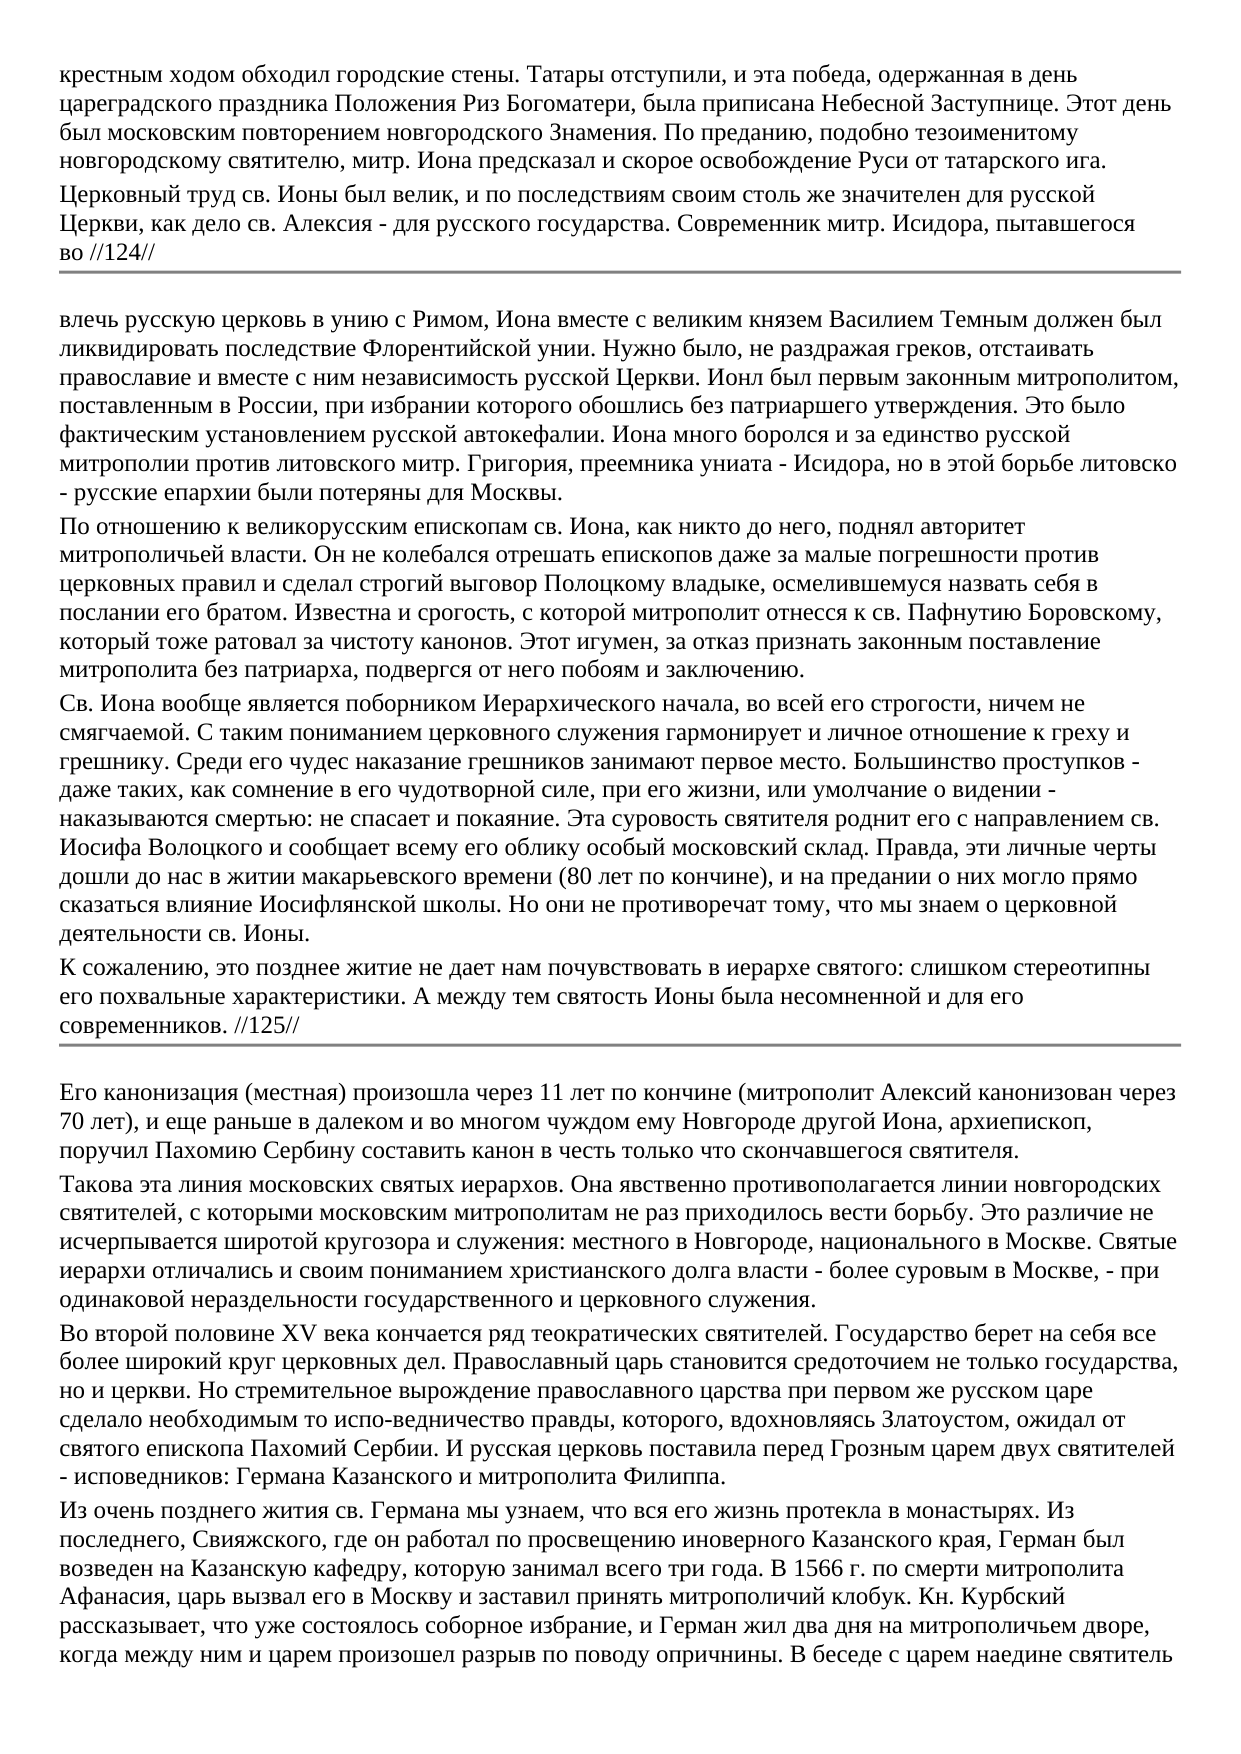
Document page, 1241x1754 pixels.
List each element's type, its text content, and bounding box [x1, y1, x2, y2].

text Во второй половине XV века кончается ряд теократических святителей. Государство берет на себя все более широкий круг церковных дел. Православный царь становится средоточием не только государства, но и церкви. Но стремительное вырождение православного царства при первом же русском царе сделало необходимым то испо-ведничество правды, которого, вдохновляясь Златоустом, ожидал от святого епископа Пахомий Сербии. И русская церковь поставила перед Грозным царем двух святителей - исповедников: Германа Казанского и митрополита Филиппа. [59, 1318, 1181, 1490]
text Такова эта линия московских святых иерархов. Она явственно противополагается линии новгородских святителей, с которыми московским митрополитам не раз приходилось вести борьбу. Это различие не исчерпывается широтой кругозора и служения: местного в Новгороде, национального в Москве. Святые иерархи отличались и своим пониманием христианского долга власти - более суровым в Москве, - при одинаковой нераздельности государственного и церковного служения. [59, 1169, 1181, 1312]
text Его канонизация (местная) произошла через 11 лет по кончине (митрополит Алексий канонизован через 70 лет), и еще раньше в далеком и во многом чуждом ему Новгороде другой Иона, архиепископ, поручил Пахомию Сербину составить канон в честь только что скончавшегося святителя. [59, 1077, 1181, 1164]
text Св. Иона вообще является поборником Иерархического начала, во всей его строгости, ничем не смягчаемой. С таким пониманием церковного служения гармонирует и личное отношение к греху и грешнику. Среди его чудес наказание грешников занимают первое место. Большинство проступков - даже таких, как сомнение в его чудотворной силе, при его жизни, или умолчание о видении - наказываются смертью: не спасает и покаяние. Эта суровость святителя роднит его с направлением св. Иосифа Волоцкого и сообщает всему его облику особый московский склад. Правда, эти личные черты дошли до нас в житии макарьевского времени (80 лет по кончине), и на предании о них могло прямо сказаться влияние Иосифлянской школы. Но они не противоречат тому, что мы знаем о церковной деятельности св. Ионы. [59, 688, 1181, 947]
text По отношению к великорусским епископам св. Иона, как никто до него, поднял авторитет митрополичьей власти. Он не колебался отрешать епископов даже за малые погрешности против церковных правил и сделал строгий выговор Полоцкому владыке, осмелившемуся назвать себя в послании его братом. Известна и срогость, с которой митрополит отнесся к св. Пафнутию Боровскому, который тоже ратовал за чистоту канонов. Этот игумен, за отказ признать законным поставление митрополита без патриарха, подвергся от него побоям и заключению. [59, 511, 1181, 683]
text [59, 59, 1181, 174]
text К сожалению, это позднее житие не дает нам почувствовать в иерархе святого: слишком стереотипны его похвальные характеристики. А между тем святость Ионы была несомненной и для его современников. //125// [59, 952, 1181, 1038]
text Церковный труд св. Ионы был велик, и по последствиям своим столь же значителен для русской Церкви, как дело св. Алексия - для русского государства. Современник митр. Исидора, пытавшегося во //124// [59, 179, 1181, 265]
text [59, 1495, 1181, 1668]
text влечь русскую церковь в унию с Римом, Иона вместе с великим князем Василием Темным должен был ликвидировать последствие Флорентийской унии. Нужно было, не раздражая греков, отстаивать православие и вместе с ним независимость русской Церкви. Ионл был первым законным митрополитом, поставленным в России, при избрании которого обошлись без патриаршего утверждения. Это было фактическим установлением русской автокефалии. Иона много боролся и за единство русской митрополии против литовского митр. Григория, преемника униата - Исидора, но в этой борьбе литовско - русские епархии были потеряны для Москвы. [59, 304, 1181, 506]
